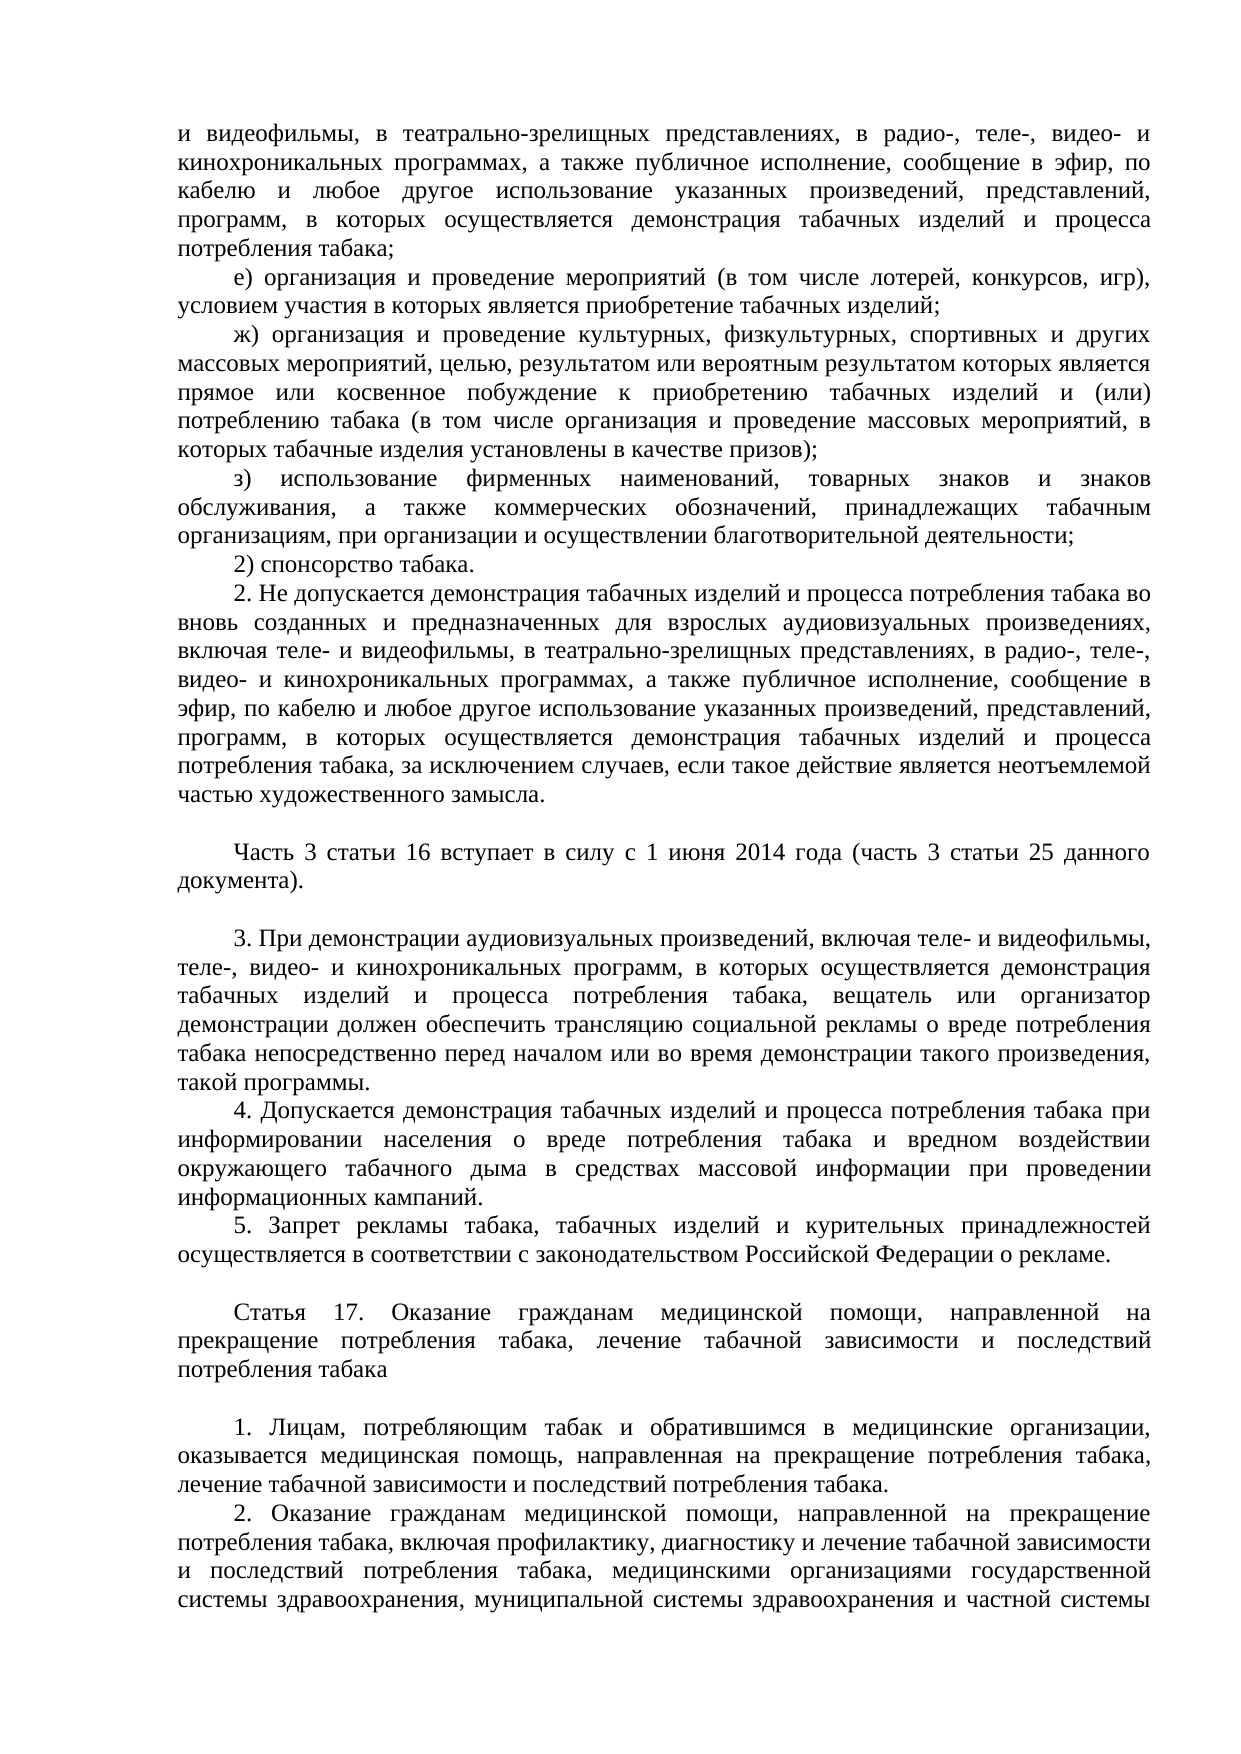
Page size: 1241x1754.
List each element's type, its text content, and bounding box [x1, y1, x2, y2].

text 1. Лицам, потребляющим табак и обратившимся в медицинские организации, оказывается медицинская помощь, направленная на прекращение потребления табака, лечение табачной зависимости и последствий потребления табака. [177, 1412, 1152, 1498]
text 3. При демонстрации аудиовизуальных произведений, включая теле- и видеофильмы, теле-, видео- и кинохроникальных программ, в которых осуществляется демонстрация табачных изделий и процесса потребления табака, вещатель или организатор демонстрации должен обеспечить трансляцию социальной рекламы о вреде потребления табака непосредственно перед началом или во время демонстрации такого произведения, такой программы. [177, 923, 1152, 1096]
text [177, 1498, 1152, 1613]
text е) организация и проведение мероприятий (в том числе лотерей, конкурсов, игр), условием участия в которых является приобретение табачных изделий; [177, 262, 1152, 319]
text ж) организация и проведение культурных, физкультурных, спортивных и других массовых мероприятий, целью, результатом или вероятным результатом которых является прямое или косвенное побуждение к приобретению табачных изделий и (или) потреблению табака (в том числе организация и проведение массовых мероприятий, в которых табачные изделия установлены в качестве призов); [177, 319, 1152, 463]
text 4. Допускается демонстрация табачных изделий и процесса потребления табака при информировании населения о вреде потребления табака и вредном воздействии окружающего табачного дыма в средствах массовой информации при проведении информационных кампаний. [177, 1096, 1152, 1211]
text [177, 118, 1152, 262]
text Статья 17. Оказание гражданам медицинской помощи, направленной на прекращение потребления табака, лечение табачной зависимости и последствий потребления табака [177, 1297, 1152, 1383]
text з) использование фирменных наименований, товарных знаков и знаков обслуживания, а также коммерческих обозначений, принадлежащих табачным организациям, при организации и осуществлении благотворительной деятельности; [177, 463, 1152, 549]
text 2. Не допускается демонстрация табачных изделий и процесса потребления табака во вновь созданных и предназначенных для взрослых аудиовизуальных произведениях, включая теле- и видеофильмы, в театрально-зрелищных представлениях, в радио-, теле-, видео- и кинохроникальных программах, а также публичное исполнение, сообщение в эфир, по кабелю и любое другое использование указанных произведений, представлений, программ, в которых осуществляется демонстрация табачных изделий и процесса потребления табака, за исключением случаев, если такое действие является неотъемлемой частью художественного замысла. [177, 578, 1152, 808]
text Часть 3 статьи 16 вступает в силу с 1 июня 2014 года (часть 3 статьи 25 данного документа). [177, 837, 1152, 894]
text 2) спонсорство табака. [177, 549, 1152, 578]
text 5. Запрет рекламы табака, табачных изделий и курительных принадлежностей осуществляется в соответствии с законодательством Российской Федерации о рекламе. [177, 1211, 1152, 1268]
